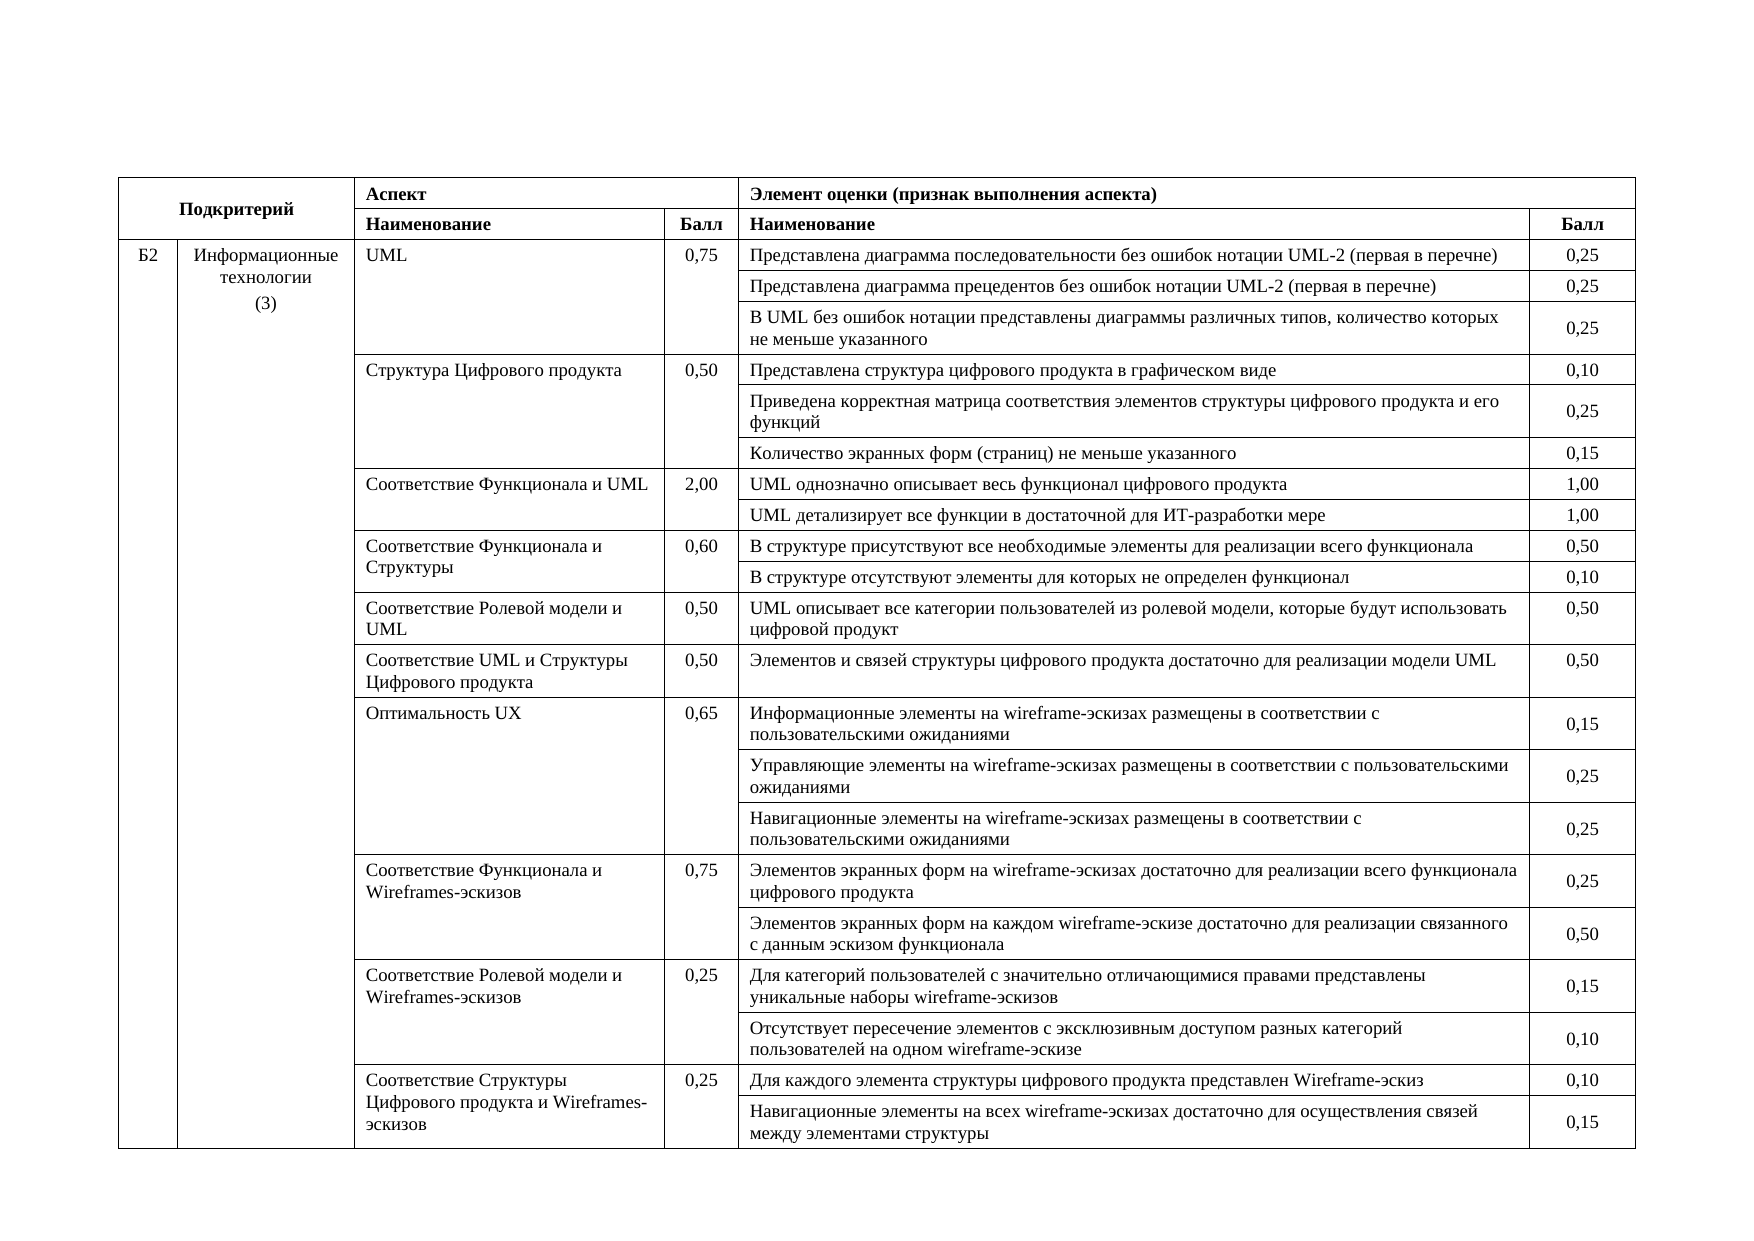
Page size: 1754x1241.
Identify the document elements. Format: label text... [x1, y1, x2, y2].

table_cell Отсутствует пересечение элементов с эксклюзивным доступом разных категорий пользователей на одном wireframe-эскизе [739, 1013, 1529, 1064]
table_cell Для категорий пользователей с значительно отличающимися правами представлены уникальные наборы wireframe-эскизов [739, 960, 1529, 1012]
table_cell В UML без ошибок нотации представлены диаграммы различных типов, количество которых не меньше указанного [739, 302, 1529, 353]
table_cell 0,75 [665, 240, 738, 353]
table_cell В структуре присутствуют все необходимые элементы для реализации всего функционала [739, 531, 1529, 561]
table_cell 0,15 [1530, 960, 1635, 1012]
table_cell 0,50 [1530, 645, 1635, 697]
table_cell Соответствие UML и Структуры Цифрового продукта [355, 645, 664, 697]
table_cell 0,10 [1530, 1065, 1635, 1095]
table_cell Для каждого элемента структуры цифрового продукта представлен Wireframe-эскиз [739, 1065, 1529, 1095]
table_cell 0,50 [1530, 908, 1635, 959]
table_cell 0,25 [1530, 855, 1635, 907]
table_cell Соответствие Ролевой модели и UML [355, 593, 664, 644]
table_cell 0,25 [665, 1065, 738, 1147]
table_cell Балл [1530, 209, 1635, 239]
table_cell 0,65 [665, 698, 738, 854]
table_cell Соответствие Функционала и Структуры [355, 531, 664, 592]
table_cell Информационные элементы на wireframe-эскизах размещены в соответствии с пользовательскими ожиданиями [739, 698, 1529, 749]
table_cell 0,10 [1530, 1013, 1635, 1064]
table_cell Структура Цифрового продукта [355, 355, 664, 468]
table_cell 0,25 [1530, 385, 1635, 437]
table_cell 0,25 [1530, 803, 1635, 854]
table_cell 0,15 [1530, 1096, 1635, 1147]
table_cell 0,50 [665, 355, 738, 468]
table_cell 0,25 [1530, 750, 1635, 802]
table_cell 0,10 [1530, 562, 1635, 592]
table_cell Элементов и связей структуры цифрового продукта достаточно для реализации модели UML [739, 645, 1529, 697]
table_cell Количество экранных форм (страниц) не меньше указанного [739, 438, 1529, 468]
table_cell 0,15 [1530, 698, 1635, 749]
table_cell 0,50 [1530, 531, 1635, 561]
table_cell UML детализирует все функции в достаточной для ИТ-разработки мере [739, 500, 1529, 530]
table_cell В структуре отсутствуют элементы для которых не определен функционал [739, 562, 1529, 592]
table_cell UML однозначно описывает весь функционал цифрового продукта [739, 469, 1529, 499]
table_cell 1,00 [1530, 500, 1635, 530]
table_header Подкритерий [119, 178, 354, 239]
table_cell Приведена корректная матрица соответствия элементов структуры цифрового продукта и его функций [739, 385, 1529, 437]
table_cell Элементов экранных форм на каждом wireframe-эскизе достаточно для реализации связанного с данным эскизом функционала [739, 908, 1529, 959]
table_cell Навигационные элементы на wireframe-эскизах размещены в соответствии с пользовательскими ожиданиями [739, 803, 1529, 854]
table_cell Элементов экранных форм на wireframe-эскизах достаточно для реализации всего функционала цифрового продукта [739, 855, 1529, 907]
table_cell 0,25 [1530, 240, 1635, 270]
table_cell 0,25 [665, 960, 738, 1064]
table_cell 0,15 [1530, 438, 1635, 468]
table_cell Управляющие элементы на wireframe-эскизах размещены в соответствии с пользовательскими ожиданиями [739, 750, 1529, 802]
table_cell UML описывает все категории пользователей из ролевой модели, которые будут использовать цифровой продукт [739, 593, 1529, 644]
table_cell 0,60 [665, 531, 738, 592]
table_cell Наименование [355, 209, 664, 239]
table_cell 0,25 [1530, 302, 1635, 353]
table_cell Представлена диаграмма последовательности без ошибок нотации UML-2 (первая в перечне) [739, 240, 1529, 270]
table_cell Соответствие Ролевой модели и Wireframes-эскизов [355, 960, 664, 1064]
table_cell 0,50 [665, 645, 738, 697]
table_cell 0,50 [665, 593, 738, 644]
table_cell Соответствие Функционала и UML [355, 469, 664, 530]
table_header Аспект [355, 178, 738, 208]
table_cell Навигационные элементы на всех wireframe-эскизах достаточно для осуществления связей между элементами структуры [739, 1096, 1529, 1147]
table_cell 0,25 [1530, 271, 1635, 301]
table_cell 0,50 [1530, 593, 1635, 644]
table_cell Соответствие Функционала и Wireframes-эскизов [355, 855, 664, 959]
table_cell Балл [665, 209, 738, 239]
table_cell Оптимальность UX [355, 698, 664, 854]
table_cell Б2 [119, 240, 177, 1147]
table_cell 1,00 [1530, 469, 1635, 499]
table_cell Информационные технологии (3) [178, 240, 354, 1147]
table_cell UML [355, 240, 664, 353]
table_cell 2,00 [665, 469, 738, 530]
table_cell Представлена структура цифрового продукта в графическом виде [739, 355, 1529, 384]
table_cell Соответствие Структуры Цифрового продукта и Wireframes-эскизов [355, 1065, 664, 1147]
table_header Элемент оценки (признак выполнения аспекта) [739, 178, 1635, 208]
table_cell 0,75 [665, 855, 738, 959]
table_cell Наименование [739, 209, 1529, 239]
table_cell Представлена диаграмма прецедентов без ошибок нотации UML-2 (первая в перечне) [739, 271, 1529, 301]
table_cell 0,10 [1530, 355, 1635, 384]
